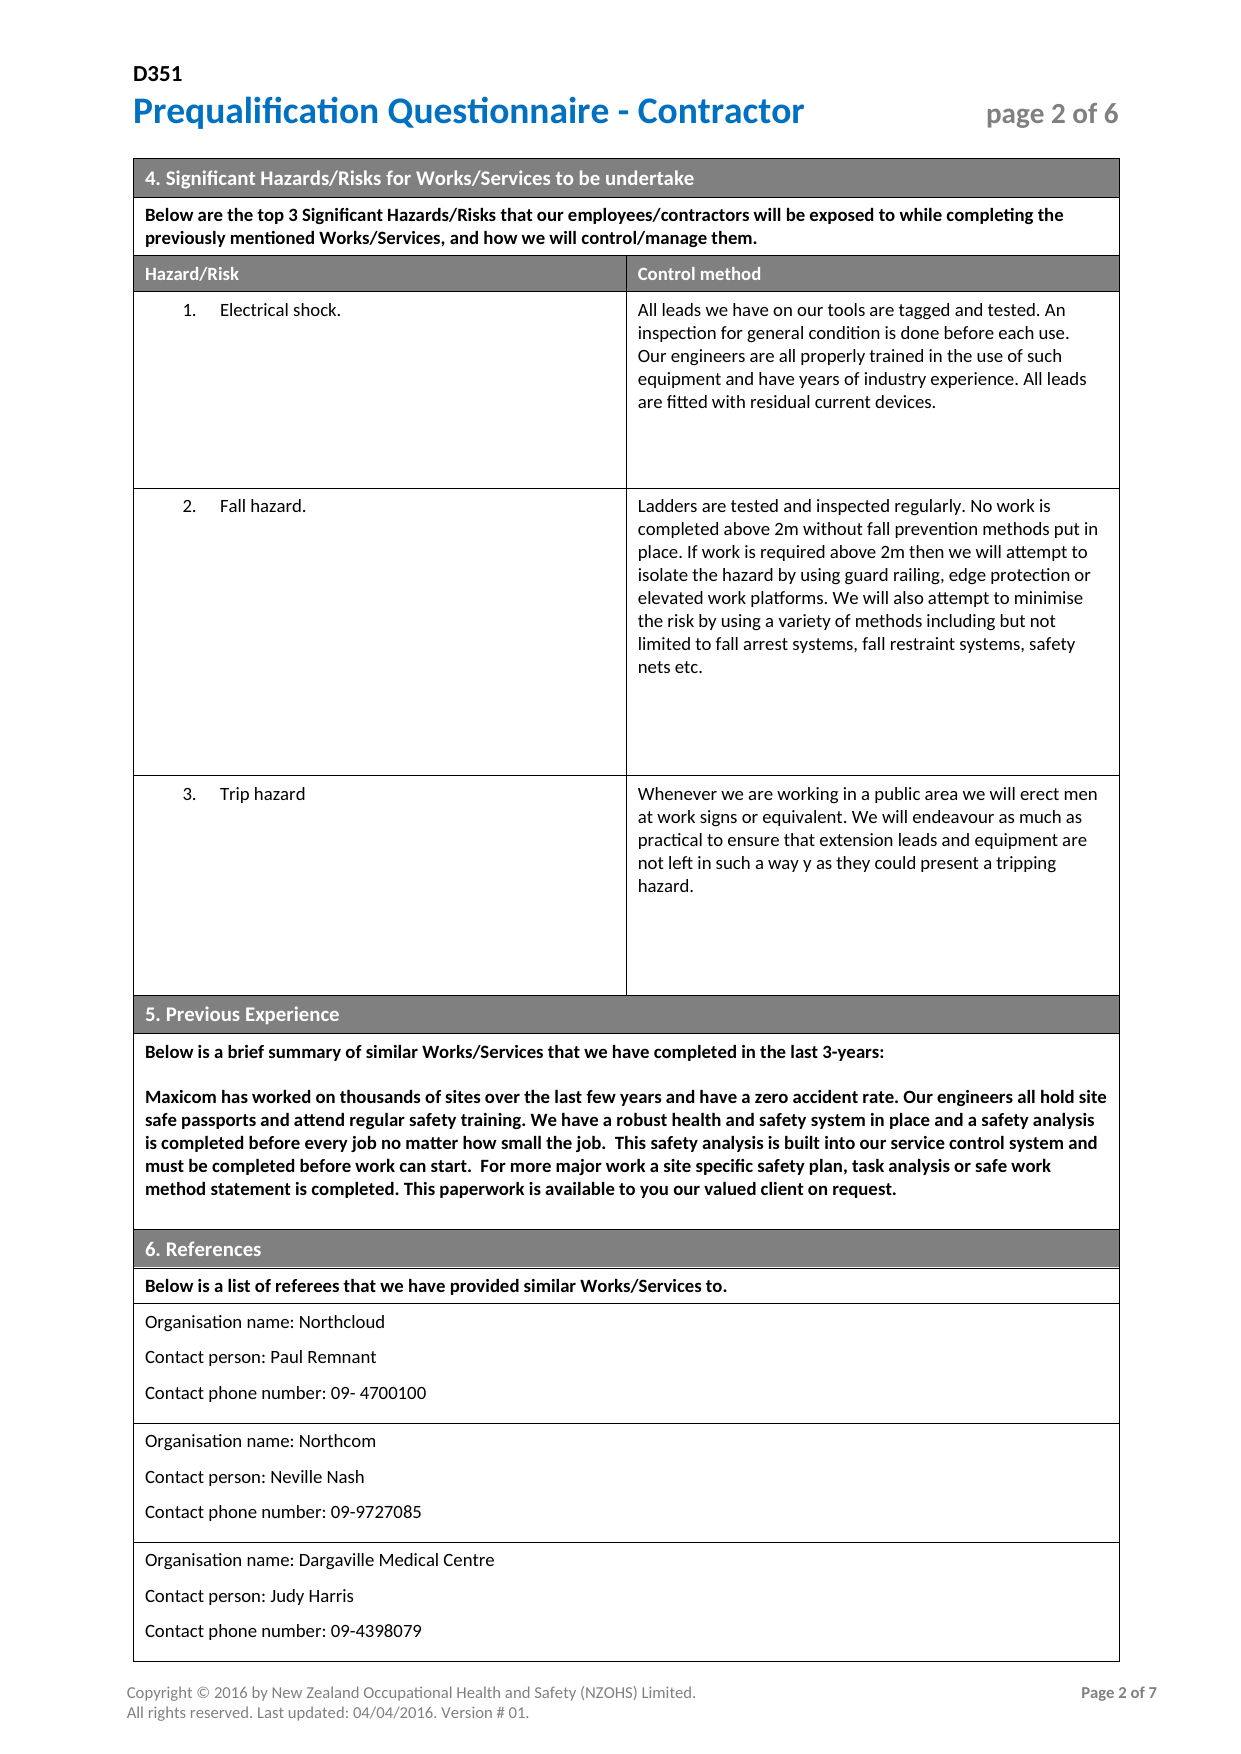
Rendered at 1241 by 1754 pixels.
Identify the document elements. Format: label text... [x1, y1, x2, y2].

table_cell Trip hazard [134, 776, 626, 994]
table_cell Electrical shock. [134, 292, 626, 487]
text Prequalification Questionnaire - Contractor page 2 of 6 [133, 87, 1122, 133]
table_cell 5. Previous Experience [134, 996, 1119, 1033]
table_cell 6. References [134, 1230, 1119, 1267]
table_cell Hazard/Risk [134, 256, 626, 291]
table_cell Fall hazard. [134, 489, 626, 775]
table_cell Control method [627, 256, 1119, 291]
text D351 [133, 59, 1124, 87]
table_cell Below are the top 3 Significant Hazards/Risks that our employees/contractors will be exposed to while completing the previously mentioned Works/Services, and how we will control/manage them. [134, 198, 1119, 255]
table_cell Organisation name: Northcloud Contact person: Paul Remnant Contact phone number: 09- 4700100 [134, 1304, 1119, 1422]
table_cell Organisation name: Northcom Contact person: Neville Nash Contact phone number: 09-9727085 [134, 1424, 1119, 1542]
table_cell Below is a list of referees that we have provided similar Works/Services to. [134, 1269, 1119, 1303]
table_cell Ladders are tested and inspected regularly. No work is completed above 2m without fall prevention methods put in place. If work is required above 2m then we will attempt to isolate the hazard by using guard railing, edge protection or elevated work platforms. We will also attempt to minimise the risk by using a variety of methods including but not limited to fall arrest systems, fall restraint systems, safety nets etc. [627, 489, 1119, 775]
table_header 4. Significant Hazards/Risks for Works/Services to be undertake [134, 159, 1119, 197]
table_cell Organisation name: Dargaville Medical Centre Contact person: Judy Harris Contact phone number: 09-4398079 [134, 1543, 1119, 1661]
table_cell All leads we have on our tools are tagged and tested. An inspection for general condition is done before each use. Our engineers are all properly trained in the use of such equipment and have years of industry experience. All leads are fitted with residual current devices. [627, 292, 1119, 487]
table_cell Whenever we are working in a public area we will erect men at work signs or equivalent. We will endeavour as much as practical to ensure that extension leads and equipment are not left in such a way y as they could present a tripping hazard. [627, 776, 1119, 994]
table_cell Below is a brief summary of similar Works/Services that we have completed in the last 3-years: Maxicom has worked on thousands of sites over the last few years and have a zero accident rate. Our engineers all hold site safe passports and attend regular safety training. We have a robust health and safety system in place and a safety analysis is completed before every job no matter how small the job. This safety analysis is built into our service control system and must be completed before work can start. For more major work a site specific safety plan, task analysis or safe work method statement is completed. This paperwork is available to you our valued client on request. [134, 1034, 1119, 1229]
